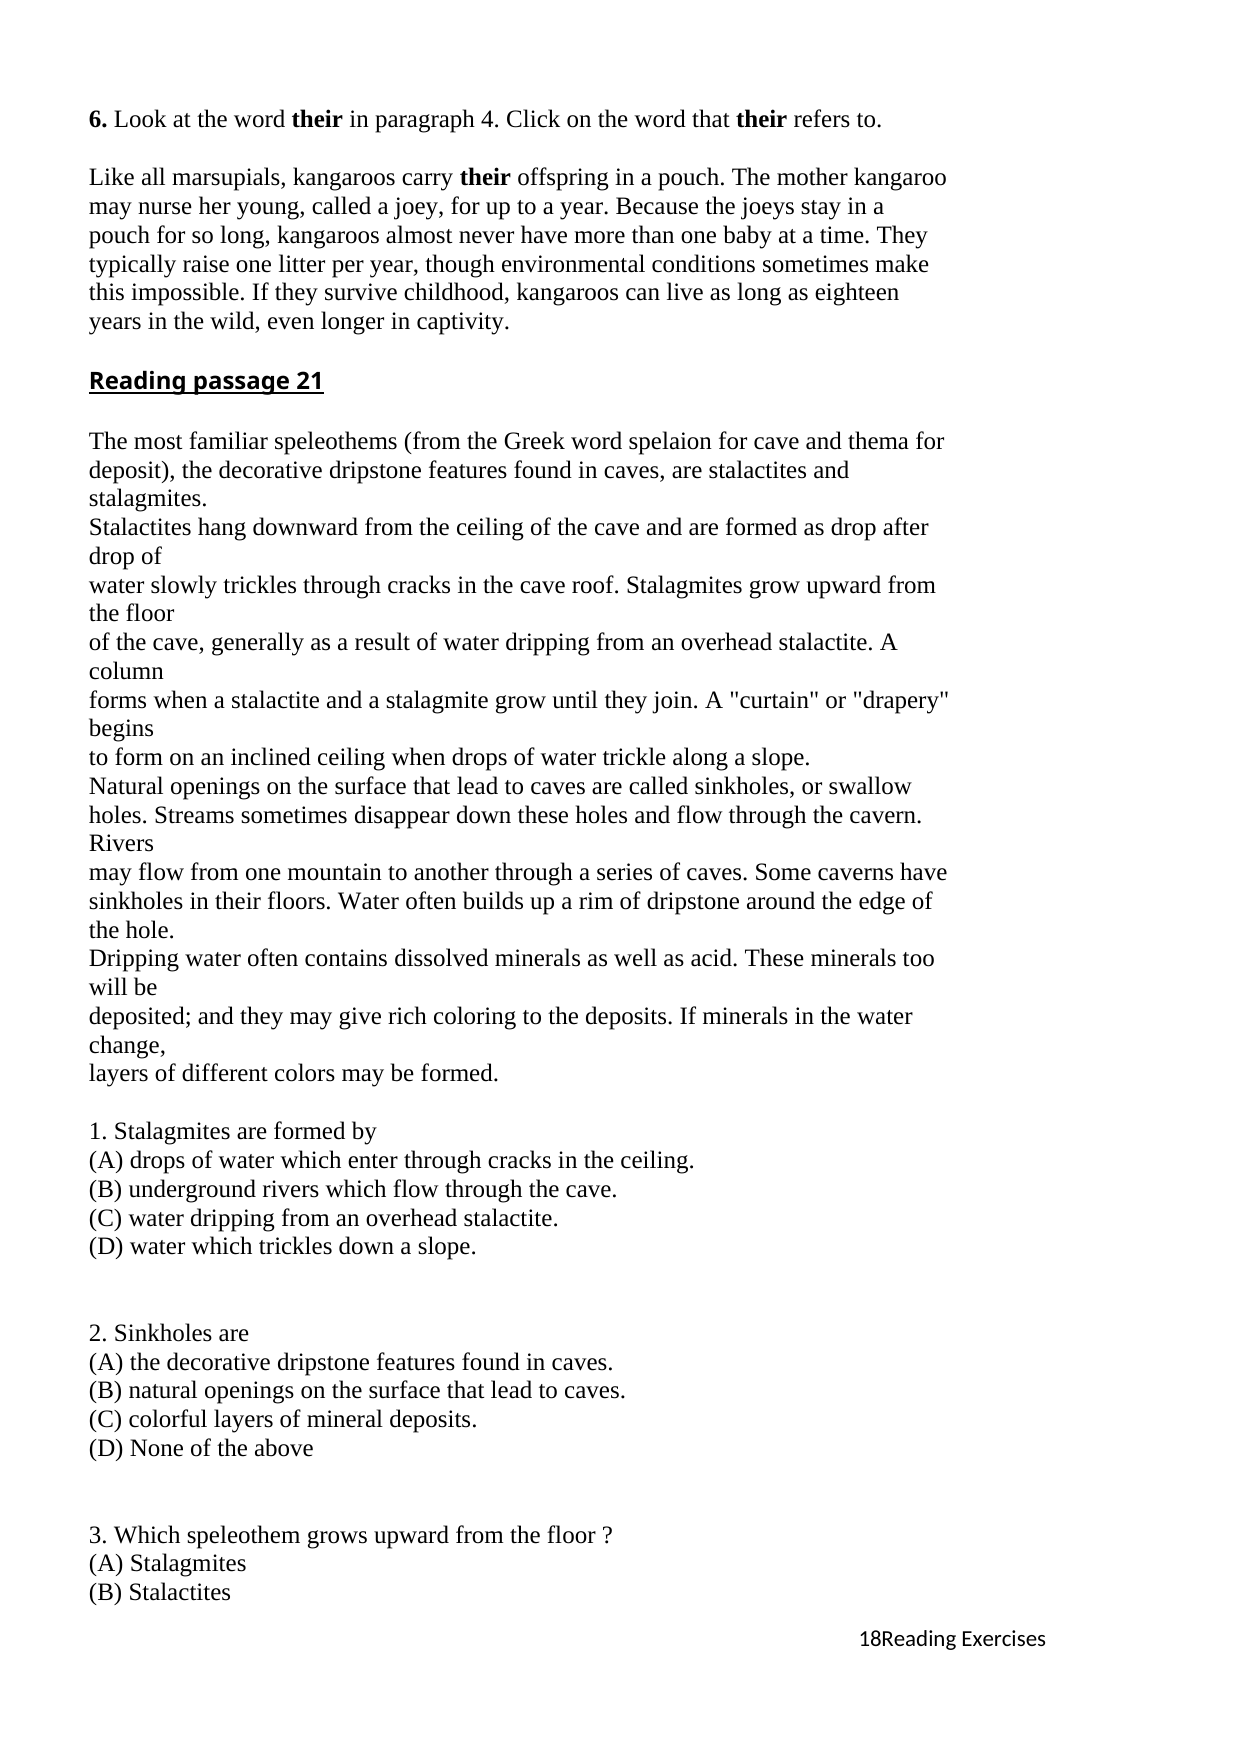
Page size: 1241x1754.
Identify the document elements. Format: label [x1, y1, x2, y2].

table_cell [87, 74, 952, 1607]
